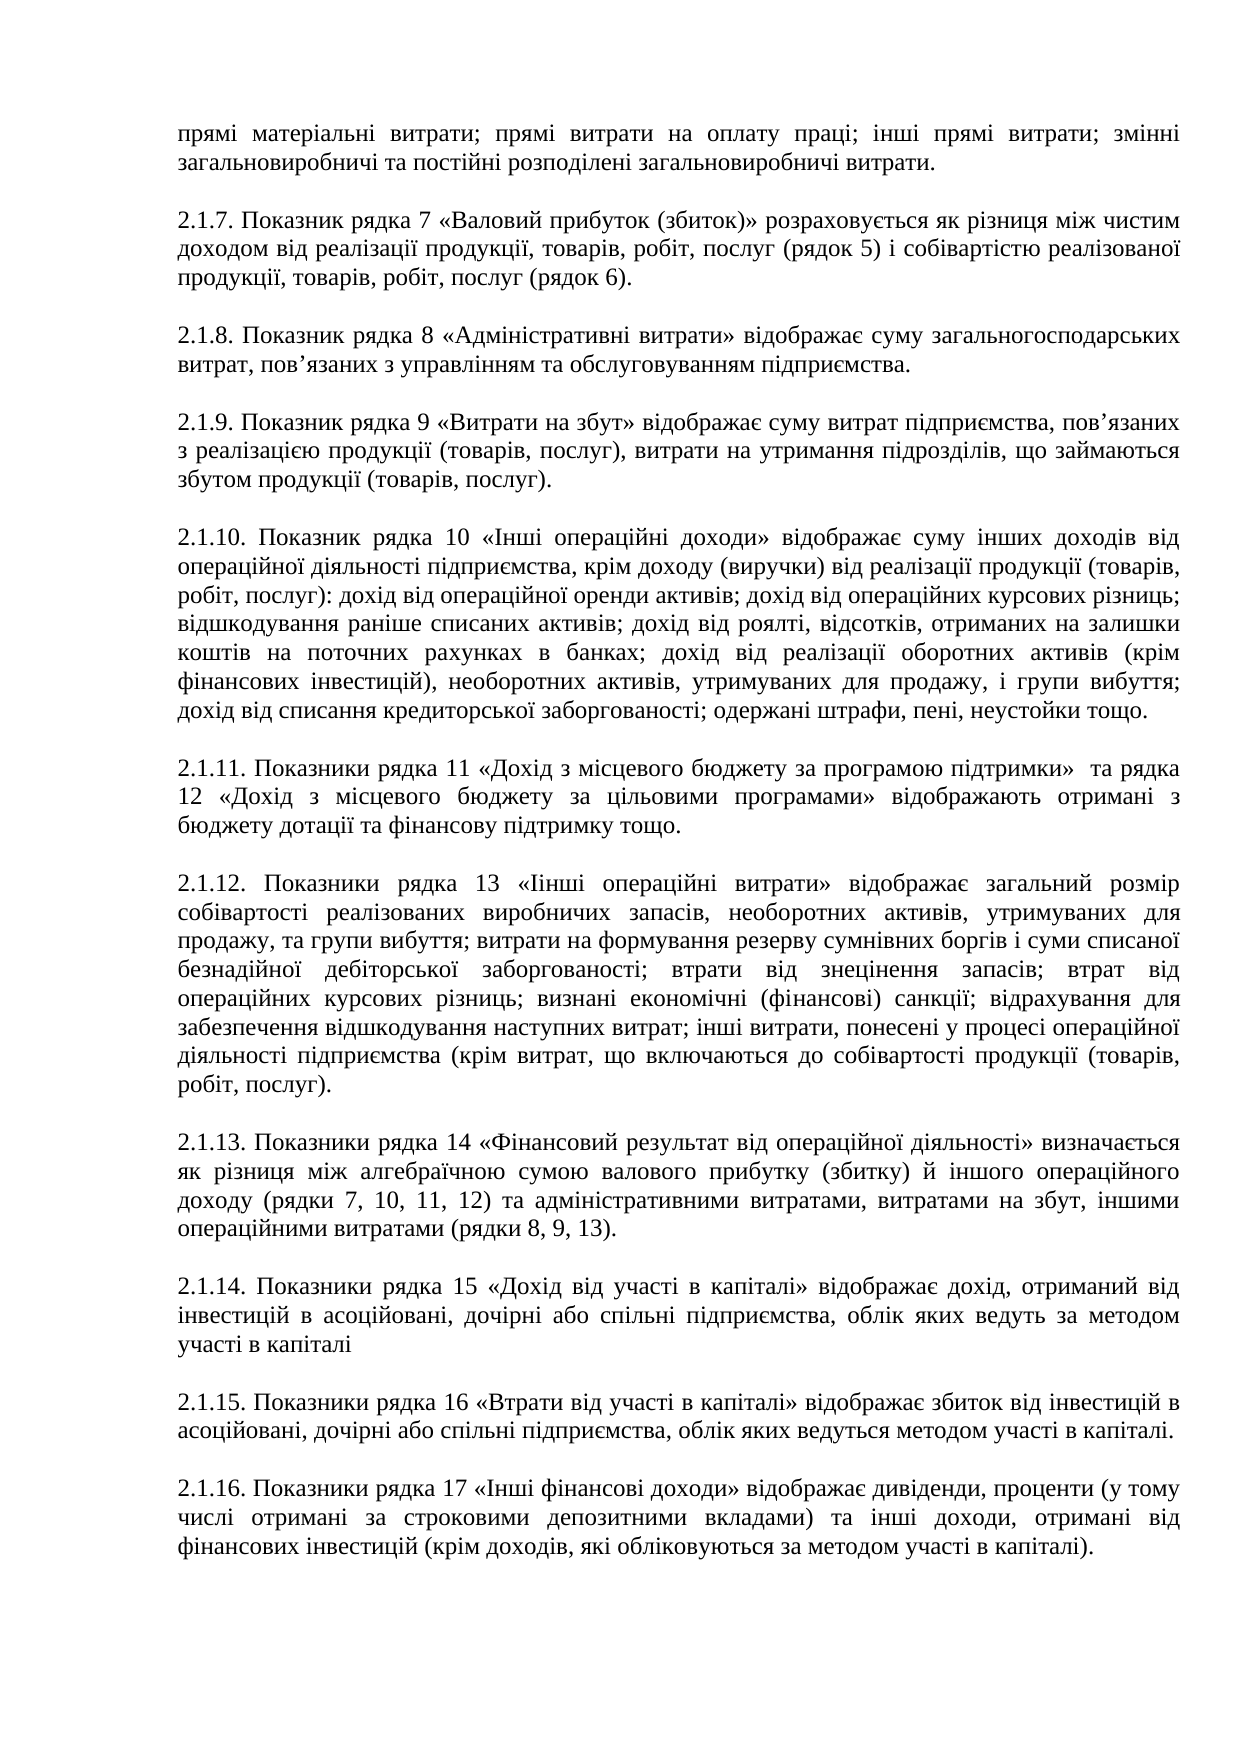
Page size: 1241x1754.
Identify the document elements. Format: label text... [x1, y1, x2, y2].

text 2.1.16. Показники рядка 17 «Інші фінансові доходи» відображає дивіденди, проценти (у тому числі отримані за строковими депозитними вкладами) та інші доходи, отримані від фінансових інвестицій (крім доходів, які обліковуються за методом участі в капіталі). [177, 1473, 1181, 1560]
text 2.1.7. Показник рядка 7 «Валовий прибуток (збиток)» розраховується як різниця між чистим доходом від реалізації продукції, товарів, робіт, послуг (рядок 5) і собівартістю реалізованої продукції, товарів, робіт, послуг (рядок 6). [177, 205, 1181, 291]
text 2.1.10. Показник рядка 10 «Інші операційні доходи» відображає суму інших доходів від операційної діяльності підприємства, крім доходу (виручки) від реалізації продукції (товарів, робіт, послуг): дохід від операційної оренди активів; дохід вiд операційних курсових різниць; відшкодування раніше списаних активів; дохід вiд роялті, відсотків, отриманих нa залишки коштів нa поточних рахунках в банках; дохiд від реалізації оборотних активів (крiм фінансових інвестицій), необоротних активів, утримуваниx для продажу, i грyпи вибуття; дохід від списання кредиторської заборгованості; одержанi штрафи, пені, неустойки тощo. [177, 522, 1181, 723]
text 2.1.9. Показник рядка 9 «Витрати на збут» відображає суму витрат підприємства, пов’язаних з реалізацією продукції (товарів, послуг), витрати на утримання підрозділів, що займаються збутом продукції (товарів, послуг). [177, 407, 1181, 493]
text 2.1.12. Показники рядка 13 «Іінші операційні витрати» відображає загальний розмір собівартості реалізованих виробничих запасiв, необоротних активів, утримуваних для продaжу, та групи вибуття; витрати на формування резерву сумнівних боргів і суми списаної безнадійної дебіторської заборгованості; втрати від знецінення запасів; втрат вiд операційних курсових різниць; визнанi економічні (фінансові) санкції; відрахування для забезпечення відшкодування наступних витрат; інші витрати, понесені у процесі операційної діяльності підприємства (крім витрат, що включаються до собівартості продукції (товарів, робіт, послуг). [177, 868, 1181, 1098]
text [177, 118, 1181, 176]
text 2.1.14. Показники рядка 15 «Дохід від участі в капіталі» відображає дохід, отриманий від інвестицій в асоційовані, дочірні або спільні підприємства, облік яких ведуть за методом участі в капіталі [177, 1271, 1181, 1358]
text 2.1.11. Показники рядка 11 «Дохід з місцевого бюджету за програмою підтримки» та рядка 12 «Дохід з місцевого бюджету за цільовими програмами» відображають отримані з бюджету дотації та фінансову підтримку тощо. [177, 753, 1181, 839]
text 2.1.13. Показники рядка 14 «Фінансовий результат від операційної діяльності» визначається як різниця між алгебраїчною сумою валового прибутку (збитку) й іншого операційного доходу (рядки 7, 10, 11, 12) та адміністративними витратами, витратами на збут, іншими операційними витратами (рядки 8, 9, 13). [177, 1127, 1181, 1242]
text 2.1.8. Показник рядка 8 «Адміністративні витрати» відображає суму загальногосподарських витрат, пов’язаних з управлінням та обслуговуванням підприємства. [177, 320, 1181, 378]
text 2.1.15. Показники рядка 16 «Втрати від участі в капіталі» відображає збиток вiд інвестицій в асоційовані, дочірні aбо спільні підприємства, облік якиx ведуться методoм участі в капіталі. [177, 1387, 1181, 1444]
